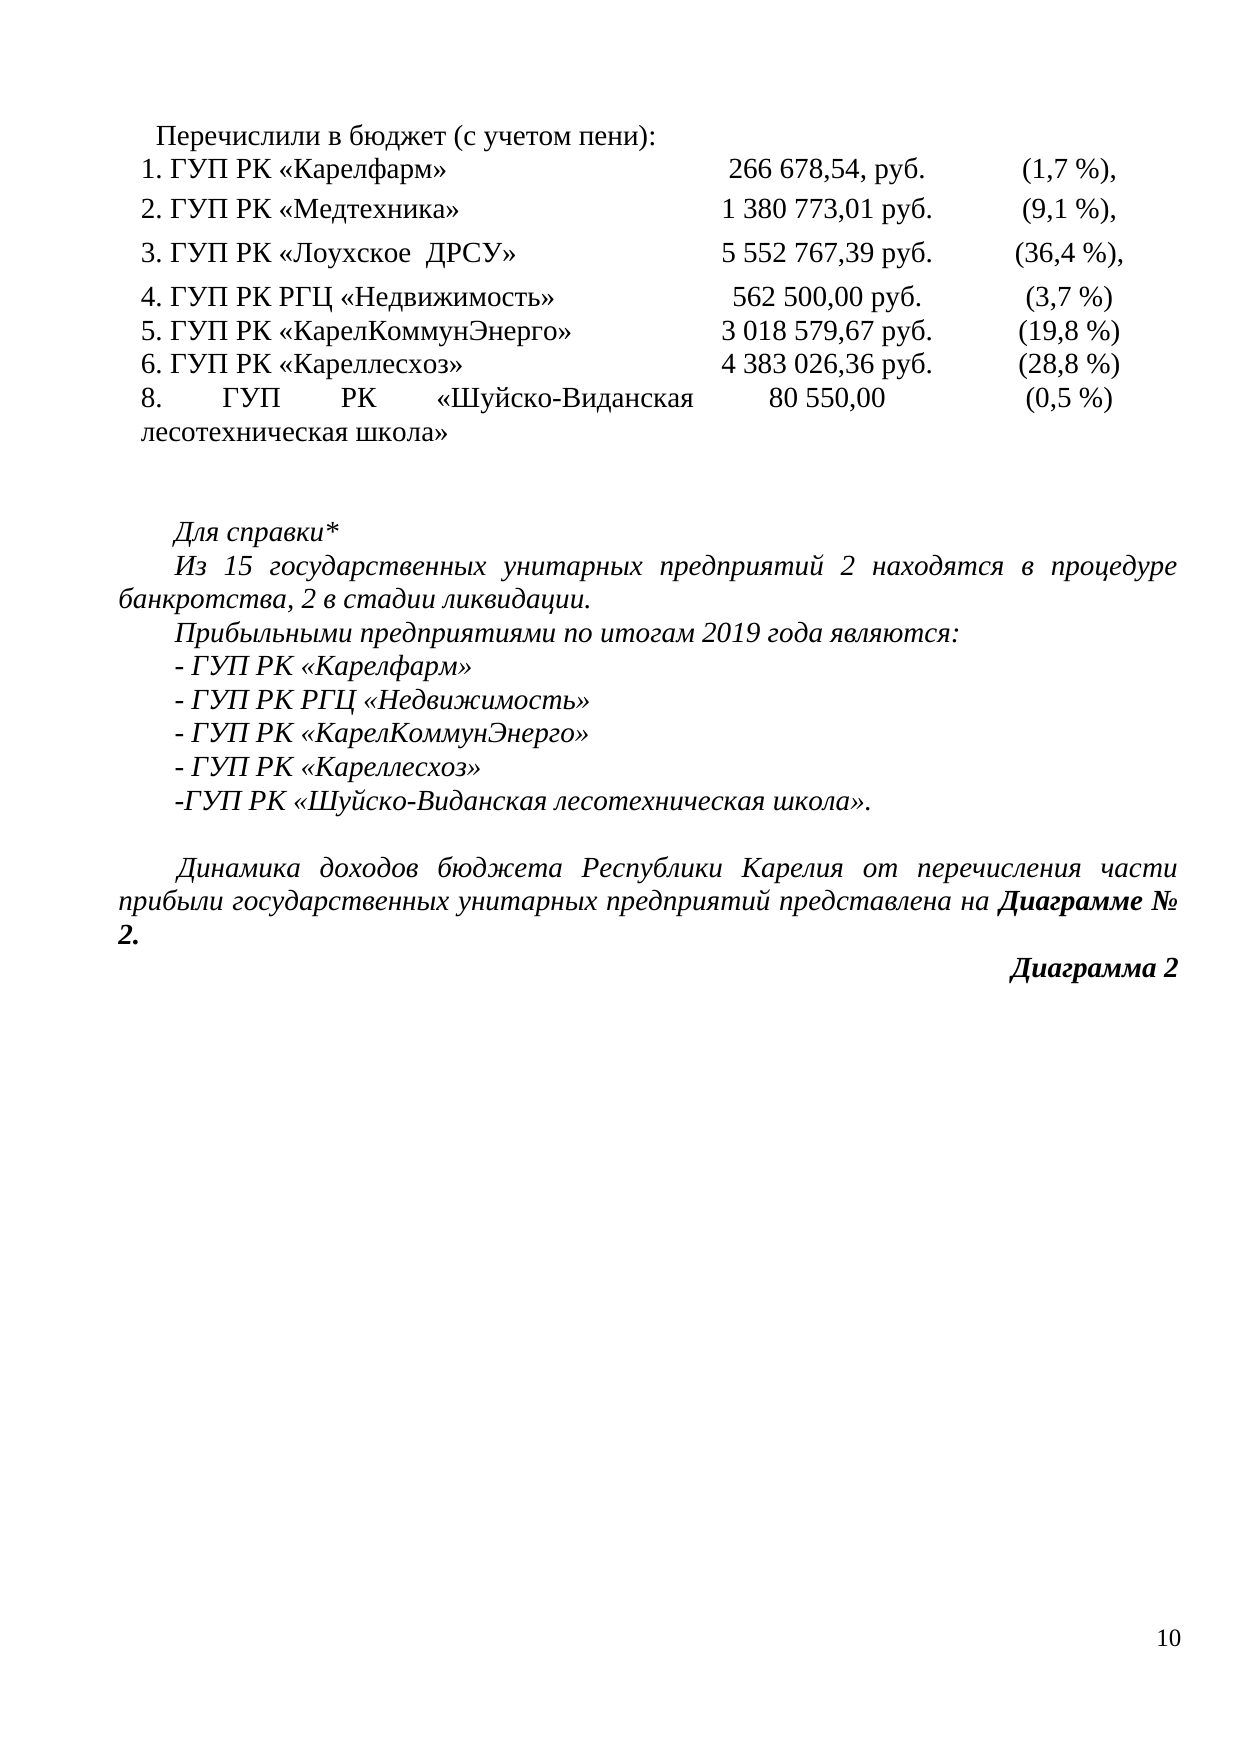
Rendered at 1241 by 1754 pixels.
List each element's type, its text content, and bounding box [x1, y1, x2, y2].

text Из 15 государственных унитарных предприятий 2 находятся в процедуре банкротства, 2 в стадии ликвидации. [118, 548, 1181, 615]
table_cell 3. ГУП РК «Лоухское ДРСУ» [129, 235, 705, 279]
table_cell 1 380 773,01 руб. [705, 191, 948, 235]
table_cell 5. ГУП РК «КарелКоммунЭнерго» 6. ГУП РК «Кареллесхоз» 8. ГУП РК «Шуйско-Виданская лесотехническая школа» [129, 313, 705, 481]
table_header 1. ГУП РК «Карелфарм» [129, 152, 705, 191]
text Прибыльными предприятиями по итогам 2019 года являются: [118, 615, 1181, 648]
table_cell 2. ГУП РК «Медтехника» [129, 191, 705, 235]
table_cell (9,1 %), [949, 191, 1190, 235]
text - ГУП РК «КарелКоммунЭнерго» [118, 716, 1181, 749]
text Для справки* [118, 514, 1181, 548]
text Перечислили в бюджет (с учетом пени): [156, 118, 1181, 152]
text -ГУП РК «Шуйско-Виданская лесотехническая школа». [118, 783, 1181, 816]
text Диаграмма 2 [118, 950, 1181, 984]
table_cell (19,8 %) (28,8 %) (0,5 %) [949, 313, 1190, 481]
table_cell 5 552 767,39 руб. [705, 235, 948, 279]
table_header (1,7 %), [949, 152, 1190, 191]
text - ГУП РК РГЦ «Недвижимость» [118, 682, 1181, 716]
table_cell (36,4 %), [949, 235, 1190, 279]
text - ГУП РК «Кареллесхоз» [118, 749, 1181, 783]
table_cell 562 500,00 руб. [705, 280, 948, 313]
table_cell 4. ГУП РК РГЦ «Недвижимость» [129, 280, 705, 313]
table_cell 3 018 579,67 руб. 4 383 026,36 руб. 80 550,00 [705, 313, 948, 481]
table_header 266 678,54, руб. [705, 152, 948, 191]
table_cell (3,7 %) [949, 280, 1190, 313]
text - ГУП РК «Карелфарм» [118, 648, 1181, 682]
text Динамика доходов бюджета Республики Карелия от перечисления части прибыли государственных унитарных предприятий представлена на Диаграмме № 2. [118, 850, 1181, 950]
